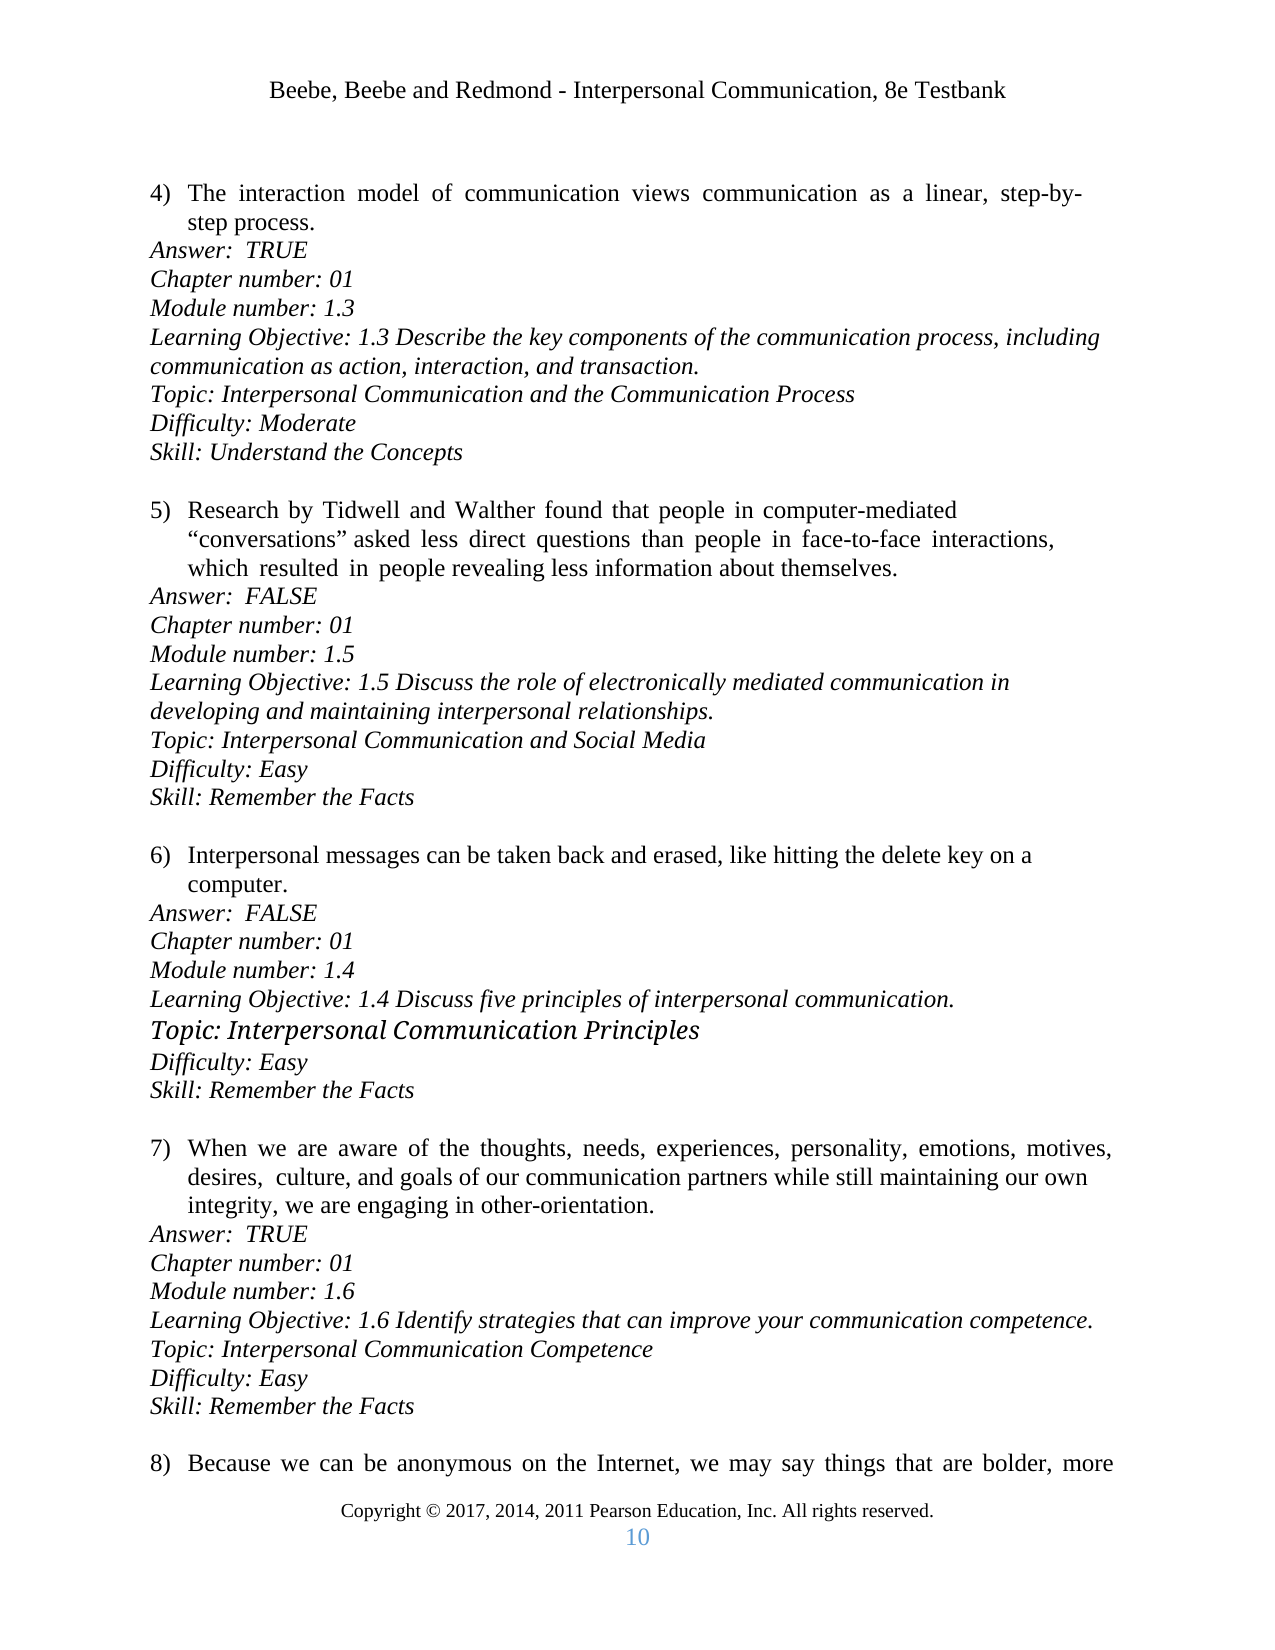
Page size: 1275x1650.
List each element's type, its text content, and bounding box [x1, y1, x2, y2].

text Difficulty: Moderate [150, 408, 1125, 437]
text Answer: TRUE [150, 236, 1125, 264]
text Chapter number: 01 [150, 1248, 1125, 1276]
text Learning Objective: 1.4 Discuss five principles of interpersonal communication. [150, 984, 1125, 1013]
text Topic: Interpersonal Communication Principles [150, 1013, 1125, 1047]
text Answer: FALSE [150, 898, 1125, 926]
text Difficulty: Easy [150, 1363, 1125, 1391]
text Topic: Interpersonal Communication and Social Media [150, 725, 1125, 754]
text Learning Objective: 1.6 Identify strategies that can improve your communication competence. [150, 1305, 1125, 1334]
text Chapter number: 01 [150, 264, 1125, 293]
text Module number: 1.4 [150, 955, 1125, 984]
text Difficulty: Easy [150, 754, 1125, 782]
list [150, 1449, 1114, 1477]
text Module number: 1.3 [150, 293, 1125, 322]
text Chapter number: 01 [150, 610, 1125, 639]
list Research by Tidwell and Walther found that people in computer-mediated “conversations” asked less direct questions than people in face-to-face interactions, which resulted in people revealing less information about themselves. [150, 495, 1114, 581]
text Skill: Remember the Facts [150, 782, 1125, 811]
text Skill: Understand the Concepts [150, 437, 1125, 466]
text Topic: Interpersonal Communication and the Communication Process [150, 379, 1125, 408]
text Learning Objective: 1.5 Discuss the role of electronically mediated communication in developing and maintaining interpersonal relationships. [150, 667, 1125, 725]
text Topic: Interpersonal Communication Competence [150, 1334, 1125, 1363]
list Interpersonal messages can be taken back and erased, like hitting the delete key on a computer. [150, 840, 1125, 897]
list When we are aware of the thoughts, needs, experiences, personality, emotions, motives, desires, culture, and goals of our communication partners while still maintaining our own integrity, we are engaging in other-orientation. [150, 1133, 1114, 1219]
text Difficulty: Easy [150, 1047, 1125, 1075]
list The interaction model of communication views communication as a linear, step-by-step process. [150, 179, 1114, 236]
text Skill: Remember the Facts [150, 1391, 1125, 1420]
text Answer: FALSE [150, 581, 1125, 610]
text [150, 322, 1125, 379]
text Module number: 1.6 [150, 1276, 1125, 1305]
text Answer: TRUE [150, 1219, 1125, 1248]
text Skill: Remember the Facts [150, 1075, 1125, 1104]
text Module number: 1.5 [150, 639, 1125, 667]
text Chapter number: 01 [150, 926, 1125, 955]
